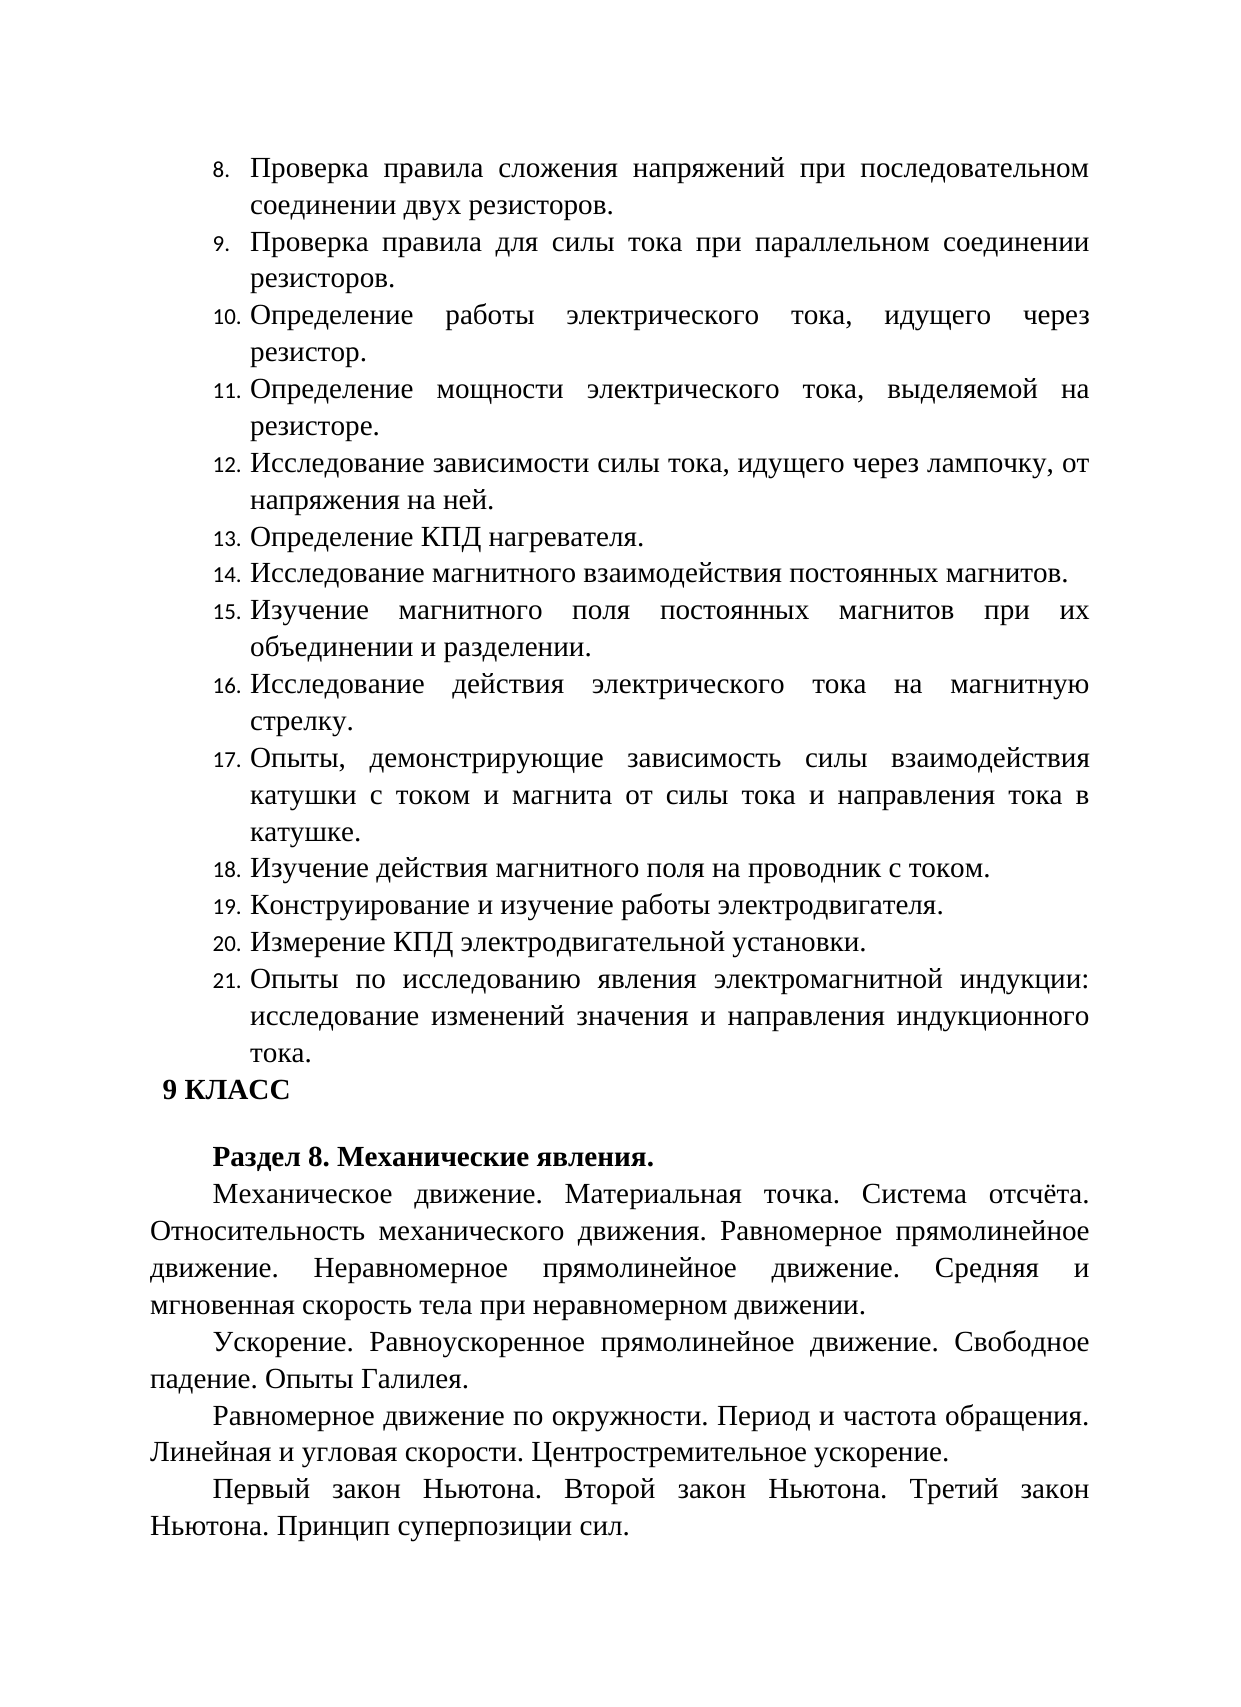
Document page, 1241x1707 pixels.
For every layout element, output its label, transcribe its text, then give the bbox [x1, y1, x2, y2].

list Определение КПД нагревателя. [212, 519, 1090, 552]
list Конструирование и изучение работы электродвигателя. [212, 887, 1090, 921]
list Определение работы электрического тока, идущего через резистор. [212, 297, 1090, 368]
text Раздел 8. Механические явления. [150, 1139, 1090, 1173]
list Проверка правила сложения напряжений при последовательном соединении двух резисторов. [212, 150, 1090, 220]
text Равномерное движение по окружности. Период и частота обращения. Линейная и угловая скорости. Центростремительное ускорение. [150, 1398, 1090, 1468]
list Опыты по исследованию явления электромагнитной индукции: исследование изменений значения и направления индукционного тока. [212, 961, 1090, 1068]
list Проверка правила для силы тока при параллельном соединении резисторов. [212, 224, 1090, 294]
list Измерение КПД электродвигательной установки. [212, 924, 1090, 958]
list Изучение магнитного поля постоянных магнитов при их объединении и разделении. [212, 592, 1090, 663]
list Определение мощности электрического тока, выделяемой на резисторе. [212, 371, 1090, 442]
list Изучение действия магнитного поля на проводник с током. [212, 851, 1090, 884]
list Исследование действия электрического тока на магнитную стрелку. [212, 666, 1090, 737]
list Исследование зависимости силы тока, идущего через лампочку, от напряжения на ней. [212, 445, 1090, 515]
list Опыты, демонстрирующие зависимость силы взаимодействия катушки с током и магнита от силы тока и направления тока в катушке. [212, 740, 1090, 847]
text 9 КЛАСС [162, 1072, 1090, 1105]
text Первый закон Ньютона. Второй закон Ньютона. Третий закон Ньютона. Принцип суперпозиции сил. [150, 1471, 1090, 1542]
list Исследование магнитного взаимодействия постоянных магнитов. [212, 556, 1090, 589]
text Механическое движение. Материальная точка. Система отсчёта. Относительность механического движения. Равномерное прямолинейное движение. Неравномерное прямолинейное движение. Средняя и мгновенная скорость тела при неравномерном движении. [150, 1176, 1090, 1321]
text Ускорение. Равноускоренное прямолинейное движение. Свободное падение. Опыты Галилея. [150, 1324, 1090, 1394]
